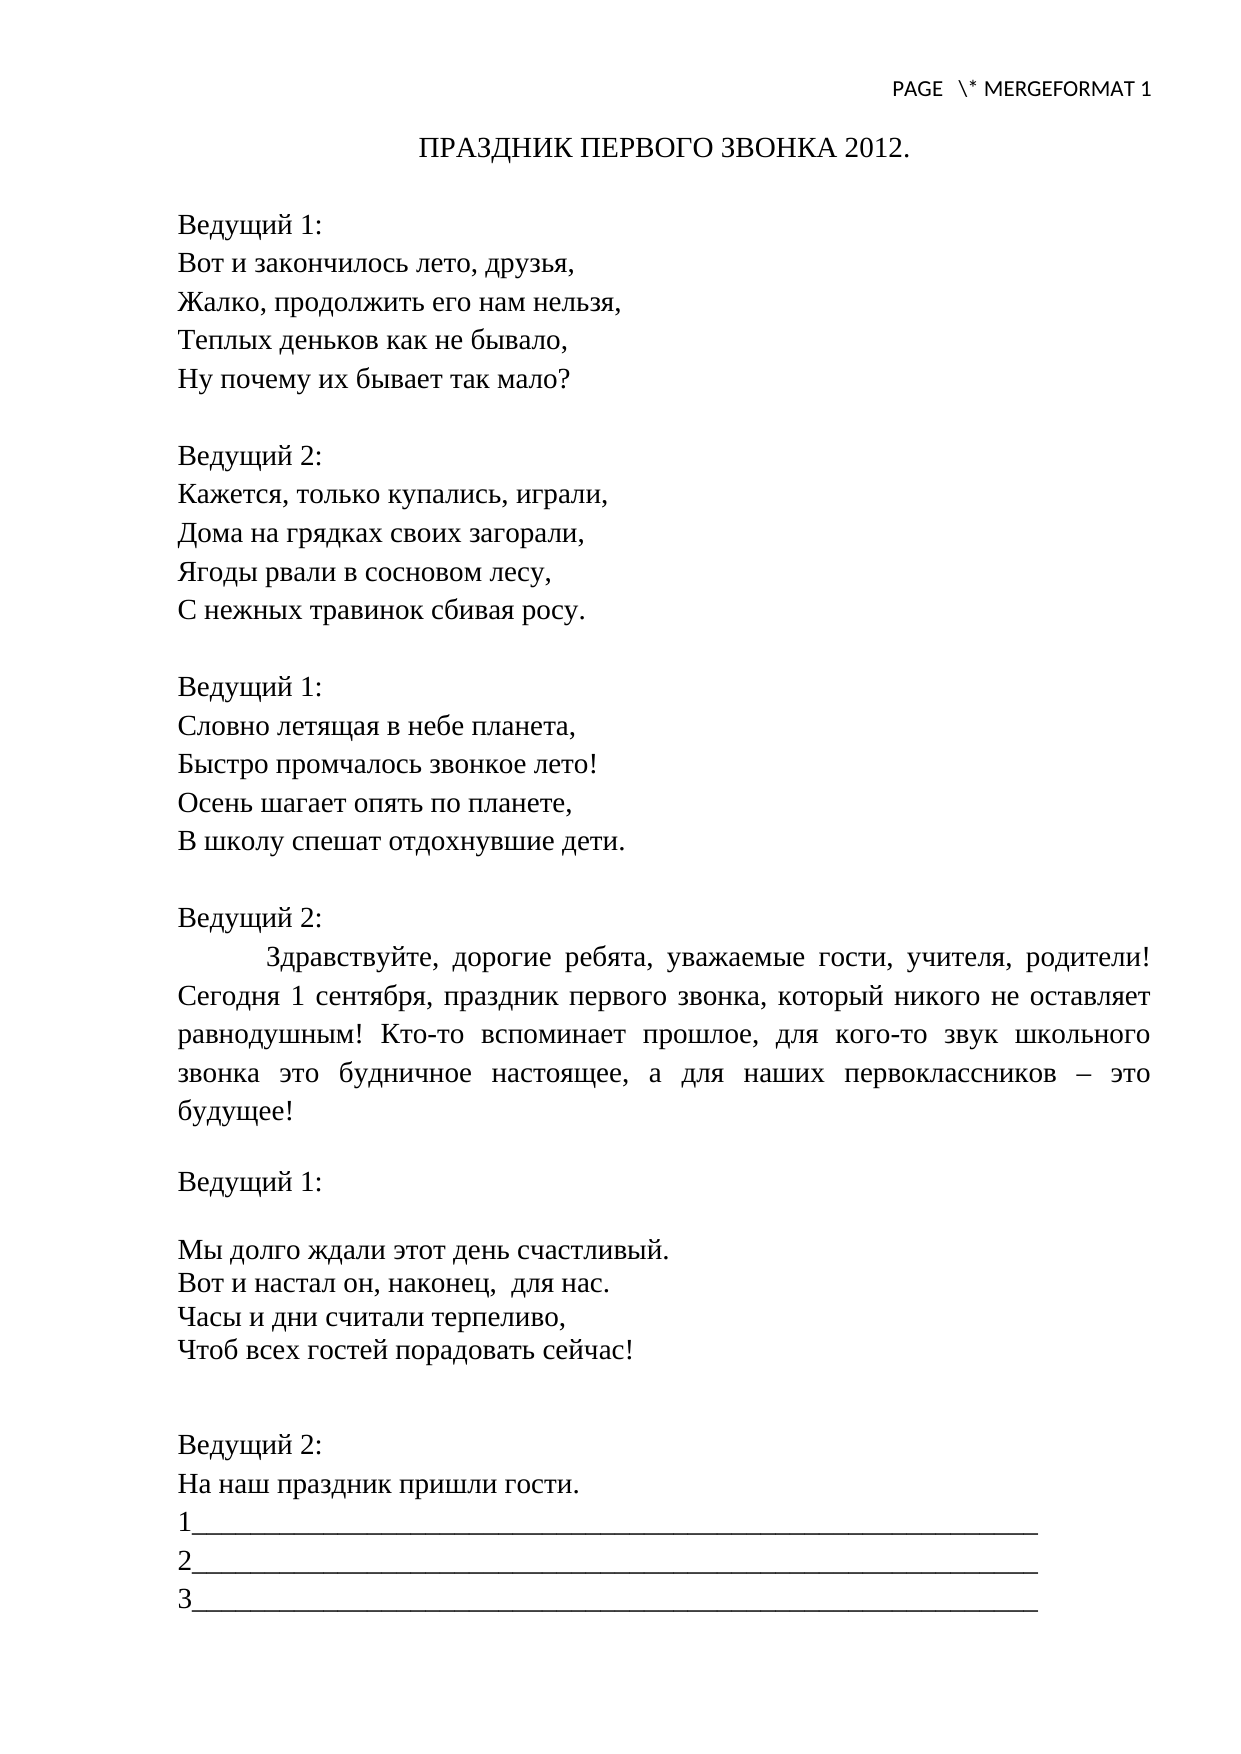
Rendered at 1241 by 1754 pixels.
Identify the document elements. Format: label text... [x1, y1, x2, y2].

text ПРАЗДНИК ПЕРВОГО ЗВОНКА 2012. [177, 130, 1152, 163]
text Теплых деньков как не бывало, [177, 322, 1152, 356]
text С нежных травинок сбивая росу. [177, 592, 1152, 626]
text 2__________________________________________________________ [177, 1543, 1152, 1576]
text Вот и закончилось лето, друзья, [177, 245, 1152, 279]
text Кажется, только купались, играли, [177, 477, 1152, 510]
text Здравствуйте, дорогие ребята, уважаемые гости, учителя, родители! Сегодня 1 сентября, праздник первого звонка, который никого не оставляет равнодушным! Кто-то вспоминает прошлое, для кого-то звук школьного звонка это будничное настоящее, а для наших первоклассников – это будущее! [177, 939, 1152, 1127]
text Ягоды рвали в сосновом лесу, [177, 554, 1152, 587]
text Ведущий 2: [177, 901, 1152, 934]
text Жалко, продолжить его нам нельзя, [177, 284, 1152, 317]
text 3__________________________________________________________ [177, 1581, 1152, 1615]
text Словно летящая в небе планета, [177, 708, 1152, 741]
text В школу спешат отдохнувшие дети. [177, 823, 1152, 857]
text Ну почему их бывает так мало? [177, 361, 1152, 394]
text Осень шагает опять по планете, [177, 785, 1152, 818]
text Ведущий 1: [177, 669, 1152, 703]
text Быстро промчалось звонкое лето! [177, 746, 1152, 780]
text Ведущий 1: [177, 207, 1152, 240]
text Ведущий 2: [177, 438, 1152, 472]
text Дома на грядках своих загорали, [177, 515, 1152, 549]
text 1__________________________________________________________ [177, 1504, 1152, 1538]
text На наш праздник пришли гости. [177, 1466, 1152, 1499]
text Ведущий 2: [177, 1427, 1152, 1461]
text Мы долго ждали этот день счастливый. Вот и настал он, наконец, для нас. Часы и дни считали терпеливо, Чтоб всех гостей порадовать сейчас! [177, 1232, 1152, 1366]
text Ведущий 1: [177, 1164, 1152, 1198]
